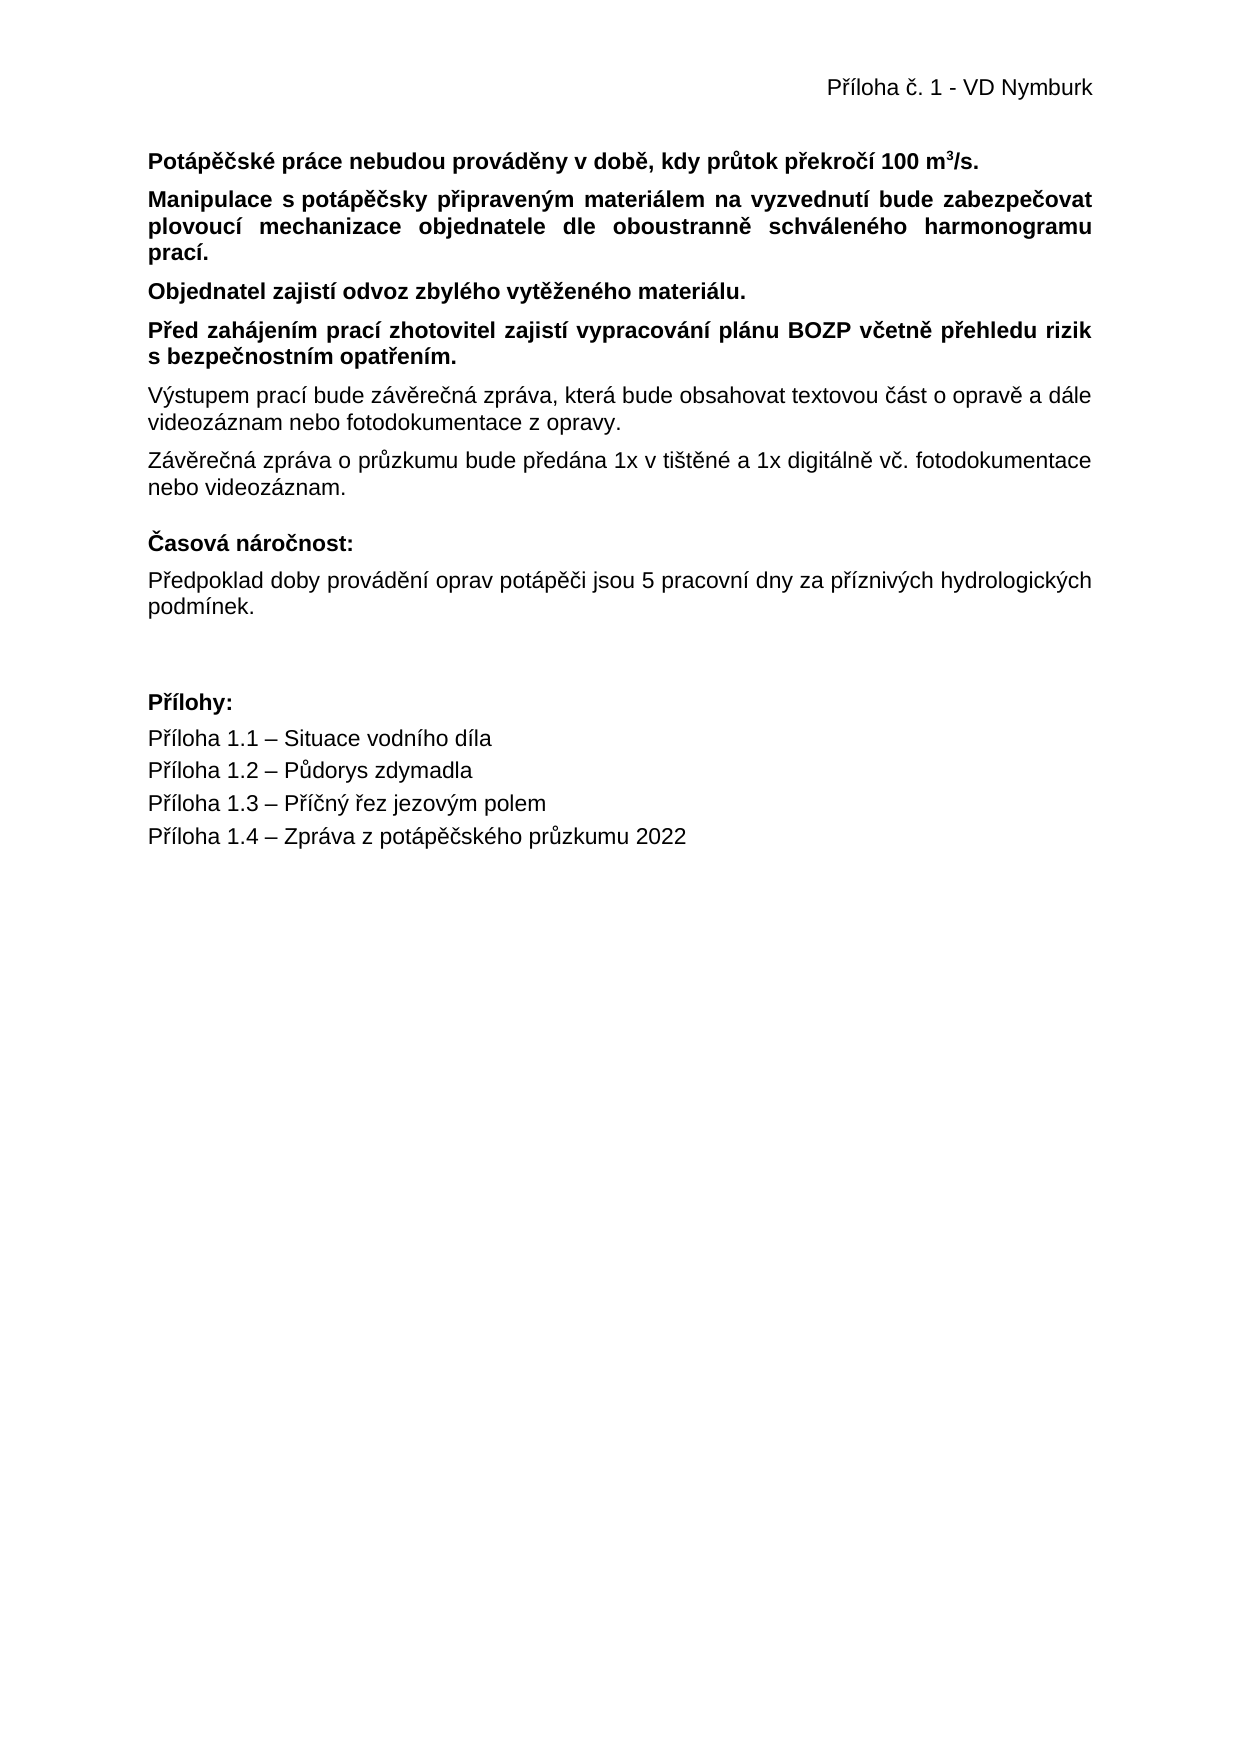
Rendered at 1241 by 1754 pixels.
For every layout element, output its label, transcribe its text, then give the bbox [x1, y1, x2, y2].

text Příloha 1.1 – Situace vodního díla [148, 725, 1093, 751]
text Výstupem prací bude závěrečná zpráva, která bude obsahovat textovou část o opravě a dále videozáznam nebo fotodokumentace z opravy. [148, 382, 1093, 435]
text Předpoklad doby provádění oprav potápěči jsou 5 pracovní dny za příznivých hydrologických podmínek. [148, 567, 1093, 619]
text Před zahájením prací zhotovitel zajistí vypracování plánu BOZP včetně přehledu rizik s bezpečnostním opatřením. [148, 317, 1093, 369]
text Příloha 1.4 – Zpráva z potápěčského průzkumu 2022 [148, 823, 1093, 849]
text Přílohy: [148, 688, 1093, 715]
text Časová náročnost: [148, 530, 1093, 557]
text Závěrečná zpráva o průzkumu bude předána 1x v tištěné a 1x digitálně vč. fotodokumentace nebo videozáznam. [148, 447, 1093, 500]
text Objednatel zajistí odvoz zbylého vytěženého materiálu. [148, 278, 1093, 304]
text Příloha 1.3 – Příčný řez jezovým polem [148, 790, 1093, 816]
text Příloha 1.2 – Půdorys zdymadla [148, 757, 1093, 784]
text Manipulace s potápěčsky připraveným materiálem na vyzvednutí bude zabezpečovat plovoucí mechanizace objednatele dle oboustranně schváleného harmonogramu prací. [148, 186, 1093, 266]
text Potápěčské práce nebudou prováděny v době, kdy průtok překročí 100 m3/s. [148, 148, 1093, 174]
